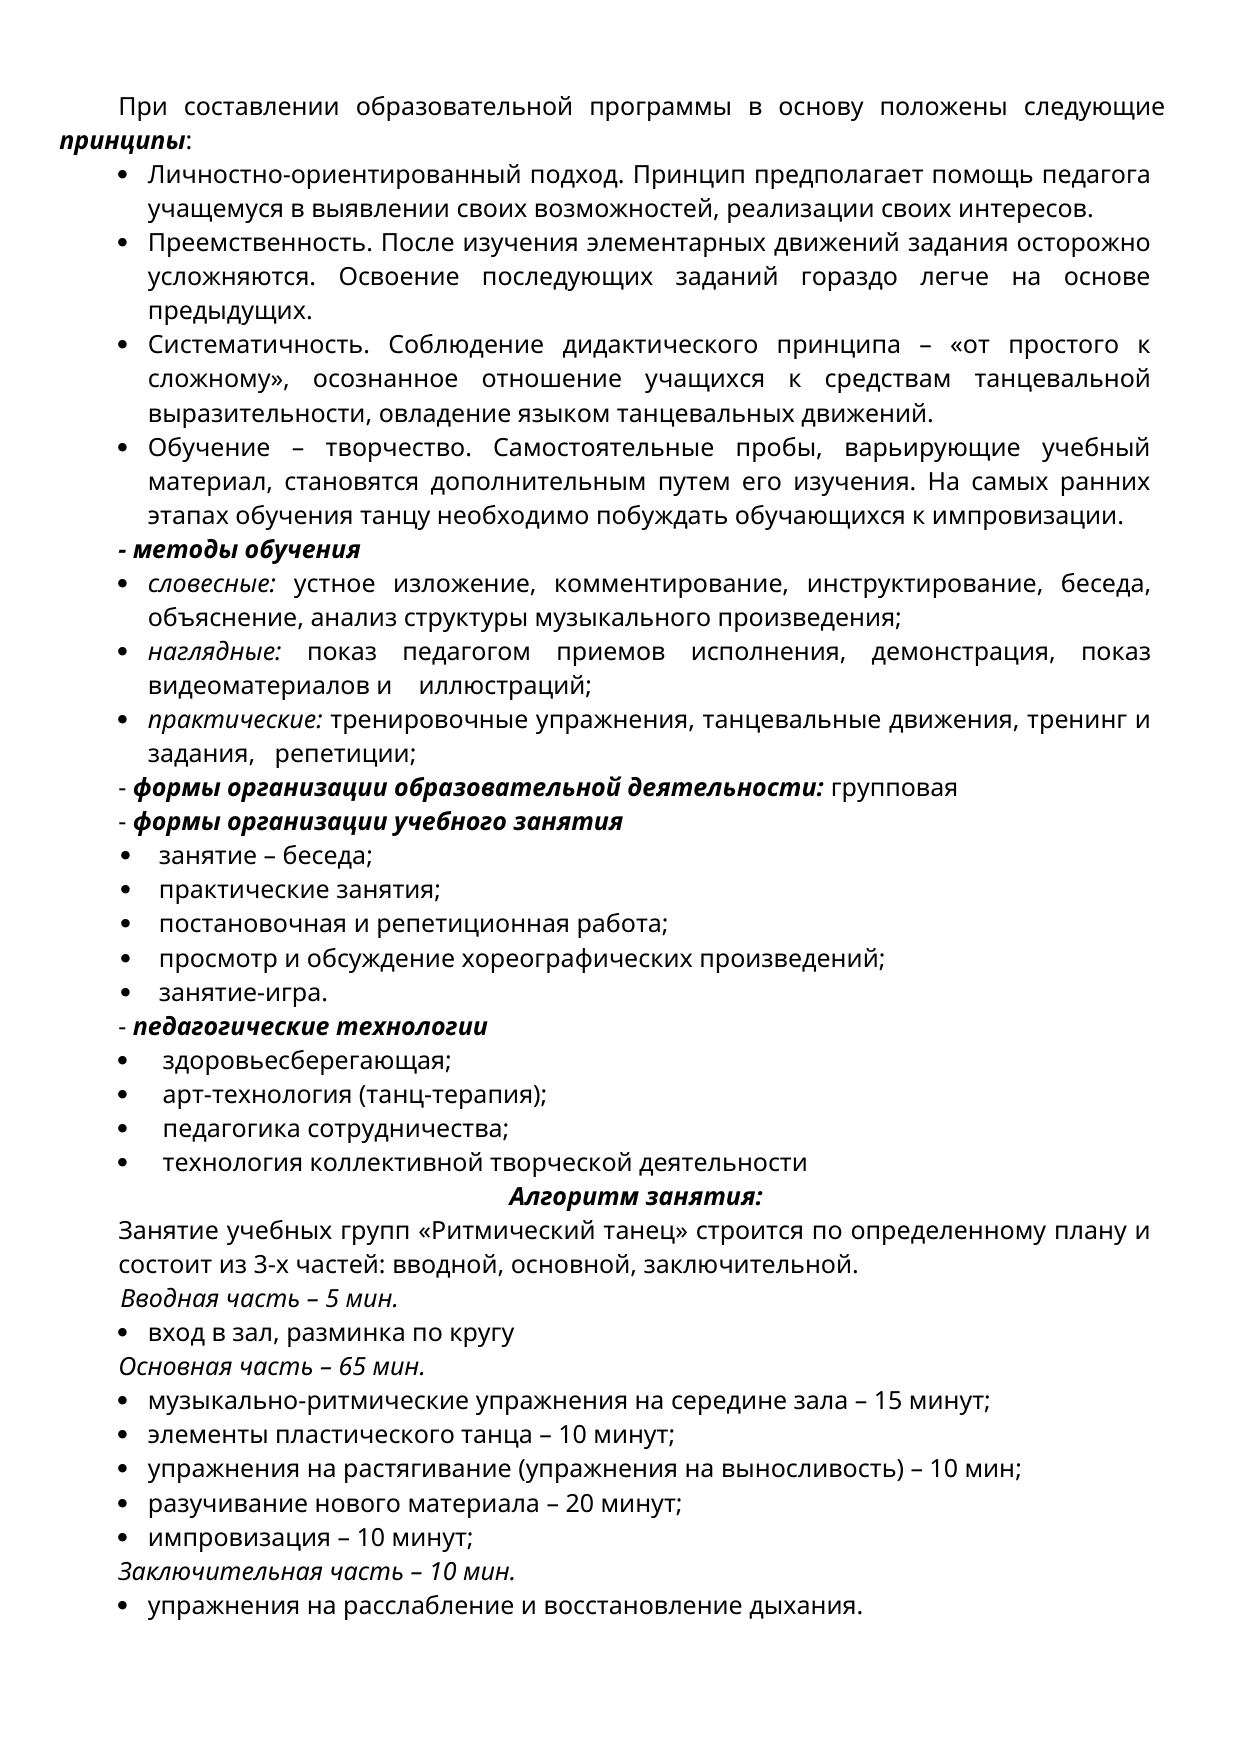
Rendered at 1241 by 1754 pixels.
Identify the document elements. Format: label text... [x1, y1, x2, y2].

list импровизация – 10 минут; [118, 1519, 1152, 1553]
text - формы организации учебного занятия [118, 804, 1152, 838]
list здоровьесберегающая; [118, 1042, 1152, 1076]
text Основная часть – 65 мин. [118, 1349, 1152, 1383]
text При составлении образовательной программы в основу положены следующие принципы: [59, 89, 1167, 157]
list Преемственность. После изучения элементарных движений задания осторожно усложняются. Освоение последующих заданий гораздо легче на основе предыдущих. [118, 225, 1152, 327]
text - формы организации образовательной деятельности: групповая [118, 770, 1152, 804]
text Заключительная часть – 10 мин. [118, 1553, 1152, 1587]
list наглядные: показ педагогом приемов исполнения, демонстрация, показ видеоматериалов и иллюстраций; [118, 634, 1152, 702]
list занятие – беседа; [121, 838, 1152, 872]
list Личностно-ориентированный подход. Принцип предполагает помощь педагога учащемуся в выявлении своих возможностей, реализации своих интересов. [118, 157, 1152, 225]
text Вводная часть – 5 мин. [120, 1281, 1152, 1315]
list вход в зал, разминка по кругу [118, 1315, 1152, 1349]
list разучивание нового материала – 20 минут; [118, 1485, 1152, 1519]
text - педагогические технологии [118, 1008, 1152, 1042]
list практические: тренировочные упражнения, танцевальные движения, тренинг и задания, репетиции; [118, 702, 1152, 770]
list Обучение – творчество. Самостоятельные пробы, варьирующие учебный материал, становятся дополнительным путем его изучения. На самых ранних этапах обучения танцу необходимо побуждать обучающихся к импровизации. [118, 429, 1152, 531]
list занятие-игра. [121, 974, 1152, 1008]
list упражнения на расслабление и восстановление дыхания. [118, 1587, 1152, 1621]
list педагогика сотрудничества; [118, 1111, 1152, 1144]
list постановочная и репетиционная работа; [121, 906, 1152, 940]
list словесные: устное изложение, комментирование, инструктирование, беседа, объяснение, анализ структуры музыкального произведения; [118, 566, 1152, 634]
list арт-технология (танц-терапия); [118, 1076, 1152, 1111]
list технология коллективной творческой деятельности [118, 1144, 1152, 1179]
list практические занятия; [121, 872, 1152, 906]
text Занятие учебных групп «Ритмический танец» строится по определенному плану и состоит из 3-х частей: вводной, основной, заключительной. [118, 1213, 1152, 1281]
list элементы пластического танца – 10 минут; [118, 1417, 1152, 1451]
list упражнения на растягивание (упражнения на выносливость) – 10 мин; [118, 1451, 1152, 1485]
text Алгоритм занятия: [120, 1179, 1152, 1213]
list Систематичность. Соблюдение дидактического принципа – «от простого к сложному», осознанное отношение учащихся к средствам танцевальной выразительности, овладение языком танцевальных движений. [118, 327, 1152, 429]
list музыкально-ритмические упражнения на середине зала – 15 минут; [118, 1383, 1152, 1417]
text - методы обучения [118, 531, 1152, 566]
list просмотр и обсуждение хореографических произведений; [121, 940, 1152, 974]
